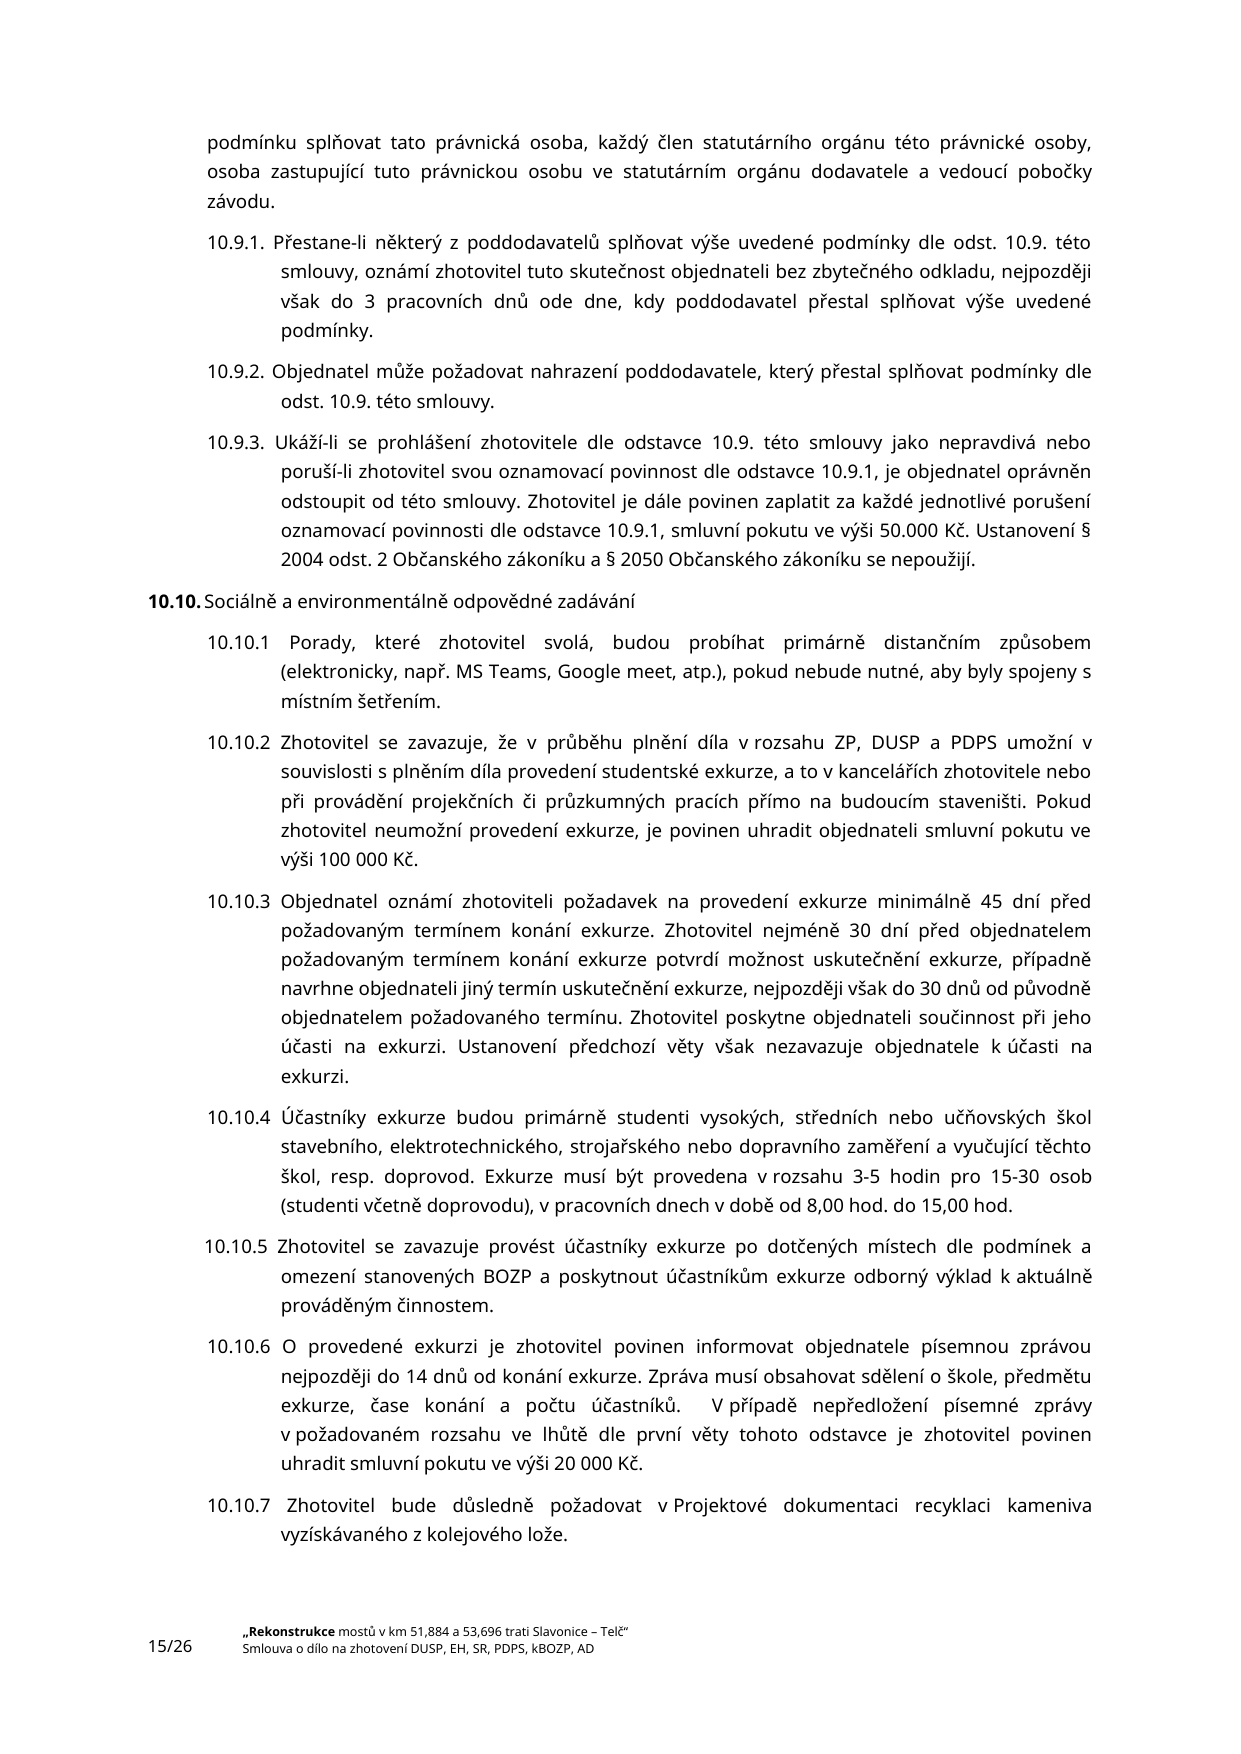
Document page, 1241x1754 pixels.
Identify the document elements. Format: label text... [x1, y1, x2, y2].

text 10.10.1 Porady, které zhotovitel svolá, budou probíhat primárně distančním způsobem (elektronicky, např. MS Teams, Google meet, atp.), pokud nebude nutné, aby byly spojeny s místním šetřením. [207, 626, 1092, 714]
text 10.9.1. Přestane-li některý z poddodavatelů splňovat výše uvedené podmínky dle odst. 10.9. této smlouvy, oznámí zhotovitel tuto skutečnost objednateli bez zbytečného odkladu, nejpozději však do 3 pracovních dnů ode dne, kdy poddodavatel přestal splňovat výše uvedené podmínky. [207, 226, 1092, 343]
text 10.10.5 Zhotovitel se zavazuje provést účastníky exkurze po dotčených místech dle podmínek a omezení stanovených BOZP a poskytnout účastníkům exkurze odborný výklad k aktuálně prováděným činnostem. [204, 1231, 1092, 1318]
text 10.10.7 Zhotovitel bude důsledně požadovat v Projektové dokumentaci recyklaci kameniva vyzískávaného z kolejového lože. [207, 1489, 1092, 1547]
text 10.10.4 Účastníky exkurze budou primárně studenti vysokých, středních nebo učňovských škol stavebního, elektrotechnického, strojařského nebo dopravního zaměření a vyučující těchto škol, resp. doprovod. Exkurze musí být provedena v rozsahu 3-5 hodin pro 15-30 osob (studenti včetně doprovodu), v pracovních dnech v době od 8,00 hod. do 15,00 hod. [207, 1101, 1092, 1218]
text 10.10.2 Zhotovitel se zavazuje, že v průběhu plnění díla v rozsahu ZP, DUSP a PDPS umožní v souvislosti s plněním díla provedení studentské exkurze, a to v kancelářích zhotovitele nebo při provádění projekčních či průzkumných pracích přímo na budoucím staveništi. Pokud zhotovitel neumožní provedení exkurze, je povinen uhradit objednateli smluvní pokutu ve výši 100 000 Kč. [207, 726, 1092, 872]
text 10.10. Sociálně a environmentálně odpovědné zadávání [148, 585, 1092, 614]
text 10.10.6 O provedené exkurzi je zhotovitel povinen informovat objednatele písemnou zprávou nejpozději do 14 dnů od konání exkurze. Zpráva musí obsahovat sdělení o škole, předmětu exkurze, čase konání a počtu účastníků. V případě nepředložení písemné zprávy v požadovaném rozsahu ve lhůtě dle první věty tohoto odstavce je zhotovitel povinen uhradit smluvní pokutu ve výši 20 000 Kč. [207, 1331, 1092, 1476]
text 10.9.3. Ukáží-li se prohlášení zhotovitele dle odstavce 10.9. této smlouvy jako nepravdivá nebo poruší-li zhotovitel svou oznamovací povinnost dle odstavce 10.9.1, je objednatel oprávněn odstoupit od této smlouvy. Zhotovitel je dále povinen zaplatit za každé jednotlivé porušení oznamovací povinnosti dle odstavce 10.9.1, smluvní pokutu ve výši 50.000 Kč. Ustanovení § 2004 odst. 2 Občanského zákoníku a § 2050 Občanského zákoníku se nepoužijí. [207, 426, 1092, 572]
text 10.9.2. Objednatel může požadovat nahrazení poddodavatele, který přestal splňovat podmínky dle odst. 10.9. této smlouvy. [207, 356, 1092, 414]
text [148, 126, 1092, 214]
text 10.10.3 Objednatel oznámí zhotoviteli požadavek na provedení exkurze minimálně 45 dní před požadovaným termínem konání exkurze. Zhotovitel nejméně 30 dní před objednatelem požadovaným termínem konání exkurze potvrdí možnost uskutečnění exkurze, případně navrhne objednateli jiný termín uskutečnění exkurze, nejpozději však do 30 dnů od původně objednatelem požadovaného termínu. Zhotovitel poskytne objednateli součinnost při jeho účasti na exkurzi. Ustanovení předchozí věty však nezavazuje objednatele k účasti na exkurzi. [207, 885, 1092, 1089]
